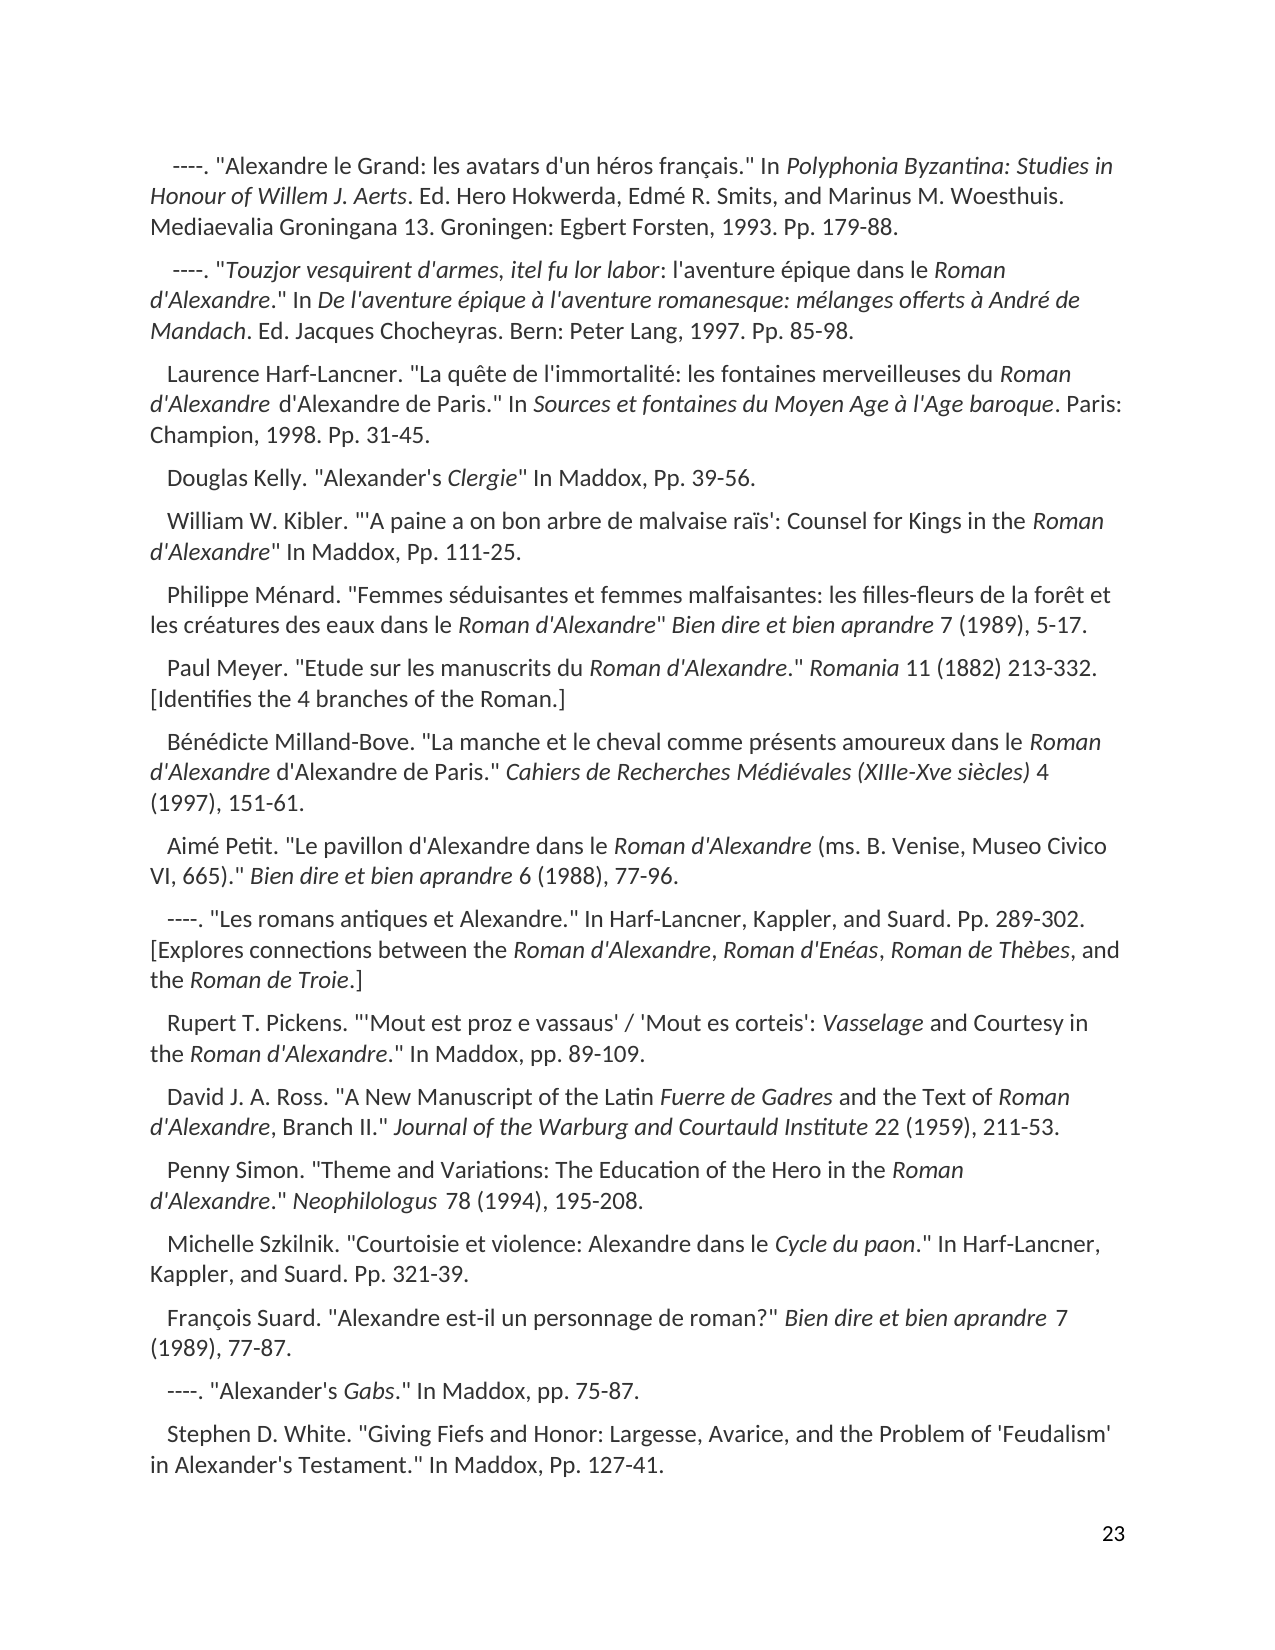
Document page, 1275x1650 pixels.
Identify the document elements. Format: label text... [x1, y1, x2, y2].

text ----. "Touzjor vesquirent d'armes, itel fu lor labor: l'aventure épique dans le Roman d'Alexandre." In De l'aventure épique à l'aventure romanesque: mélanges offerts à André de Mandach. Ed. Jacques Chocheyras. Bern: Peter Lang, 1997. Pp. 85-98. [150, 254, 1125, 346]
text ----. "Les romans antiques et Alexandre." In Harf-Lancner, Kappler, and Suard. Pp. 289-302. [Explores connections between the Roman d'Alexandre, Roman d'Enéas, Roman de Thèbes, and the Roman de Troie.] [150, 903, 1125, 995]
text Douglas Kelly. "Alexander's Clergie" In Maddox, Pp. 39-56. [150, 462, 1125, 493]
text François Suard. "Alexandre est-il un personnage de roman?" Bien dire et bien aprandre 7 (1989), 77-87. [150, 1302, 1125, 1363]
text Aimé Petit. "Le pavillon d'Alexandre dans le Roman d'Alexandre (ms. B. Venise, Museo Civico VI, 665)." Bien dire et bien aprandre 6 (1988), 77-96. [150, 830, 1125, 891]
text Rupert T. Pickens. "'Mout est proz e vassaus' / 'Mout es corteis': Vasselage and Courtesy in the Roman d'Alexandre." In Maddox, pp. 89-109. [150, 1007, 1125, 1068]
text David J. A. Ross. "A New Manuscript of the Latin Fuerre de Gadres and the Text of Roman d'Alexandre, Branch II." Journal of the Warburg and Courtauld Institute 22 (1959), 211-53. [150, 1081, 1125, 1142]
text Michelle Szkilnik. "Courtoisie et violence: Alexandre dans le Cycle du paon." In Harf-Lancner, Kappler, and Suard. Pp. 321-39. [150, 1228, 1125, 1289]
text Stephen D. White. "Giving Fiefs and Honor: Largesse, Avarice, and the Problem of 'Feudalism' in Alexander's Testament." In Maddox, Pp. 127-41. [150, 1418, 1125, 1479]
text Laurence Harf-Lancner. "La quête de l'immortalité: les fontaines merveilleuses du Roman d'Alexandre d'Alexandre de Paris." In Sources et fontaines du Moyen Age à l'Age baroque. Paris: Champion, 1998. Pp. 31-45. [150, 358, 1125, 450]
text Bénédicte Milland-Bove. "La manche et le cheval comme présents amoureux dans le Roman d'Alexandre d'Alexandre de Paris." Cahiers de Recherches Médiévales (XIIIe-Xve siècles) 4 (1997), 151-61. [150, 726, 1125, 817]
text Paul Meyer. "Etude sur les manuscrits du Roman d'Alexandre." Romania 11 (1882) 213-332. [Identifies the 4 branches of the Roman.] [150, 652, 1125, 713]
text Penny Simon. "Theme and Variations: The Education of the Hero in the Roman d'Alexandre." Neophilologus 78 (1994), 195-208. [150, 1154, 1125, 1216]
text Philippe Ménard. "Femmes séduisantes et femmes malfaisantes: les filles-fleurs de la forêt et les créatures des eaux dans le Roman d'Alexandre" Bien dire et bien aprandre 7 (1989), 5-17. [150, 579, 1125, 640]
text William W. Kibler. "'A paine a on bon arbre de malvaise raïs': Counsel for Kings in the Roman d'Alexandre" In Maddox, Pp. 111-25. [150, 505, 1125, 566]
text ----. "Alexander's Gabs." In Maddox, pp. 75-87. [150, 1375, 1125, 1406]
text ----. "Alexandre le Grand: les avatars d'un héros français." In Polyphonia Byzantina: Studies in Honour of Willem J. Aerts. Ed. Hero Hokwerda, Edmé R. Smits, and Marinus M. Woesthuis. Mediaevalia Groningana 13. Groningen: Egbert Forsten, 1993. Pp. 179-88. [150, 150, 1125, 242]
